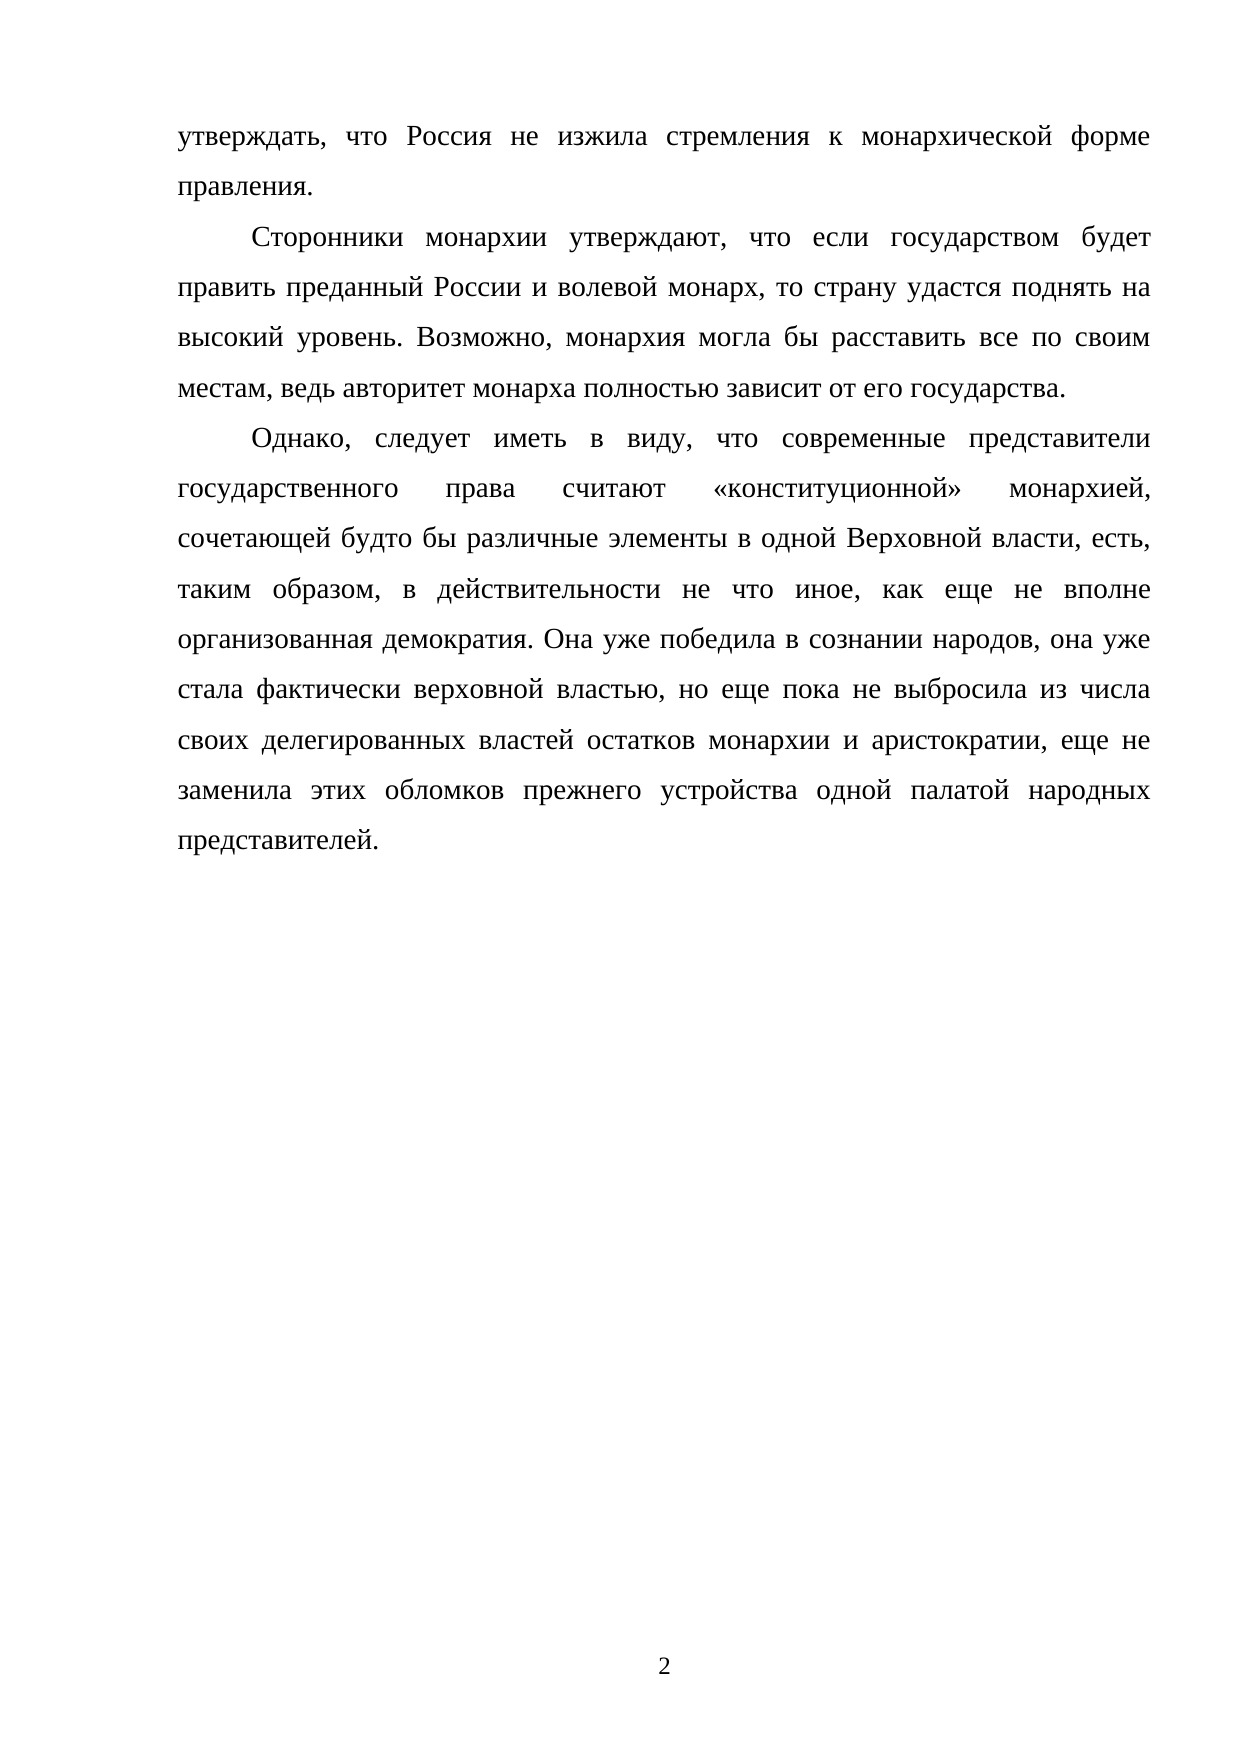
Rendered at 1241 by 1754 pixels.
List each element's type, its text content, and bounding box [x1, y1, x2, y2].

text Однако, следует иметь в виду, что современные представители государственного права считают «конституционной» монархией, сочетающей будто бы различные элементы в одной Верховной власти, есть, таким образом, в действительности не что иное, как еще не вполне организованная демократия. Она уже победила в сознании народов, она уже стала фактически верховной властью, но еще пока не выбросила из числа своих делегированных властей остатков монархии и аристократии, еще не заменила этих обломков прежнего устройства одной палатой народных представителей. [177, 420, 1152, 856]
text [177, 118, 1152, 202]
text Сторонники монархии утверждают, что если государством будет править преданный России и волевой монарх, то страну удастся поднять на высокий уровень. Возможно, монархия могла бы расставить все по своим местам, ведь авторитет монарха полностью зависит от его государства. [177, 219, 1152, 403]
